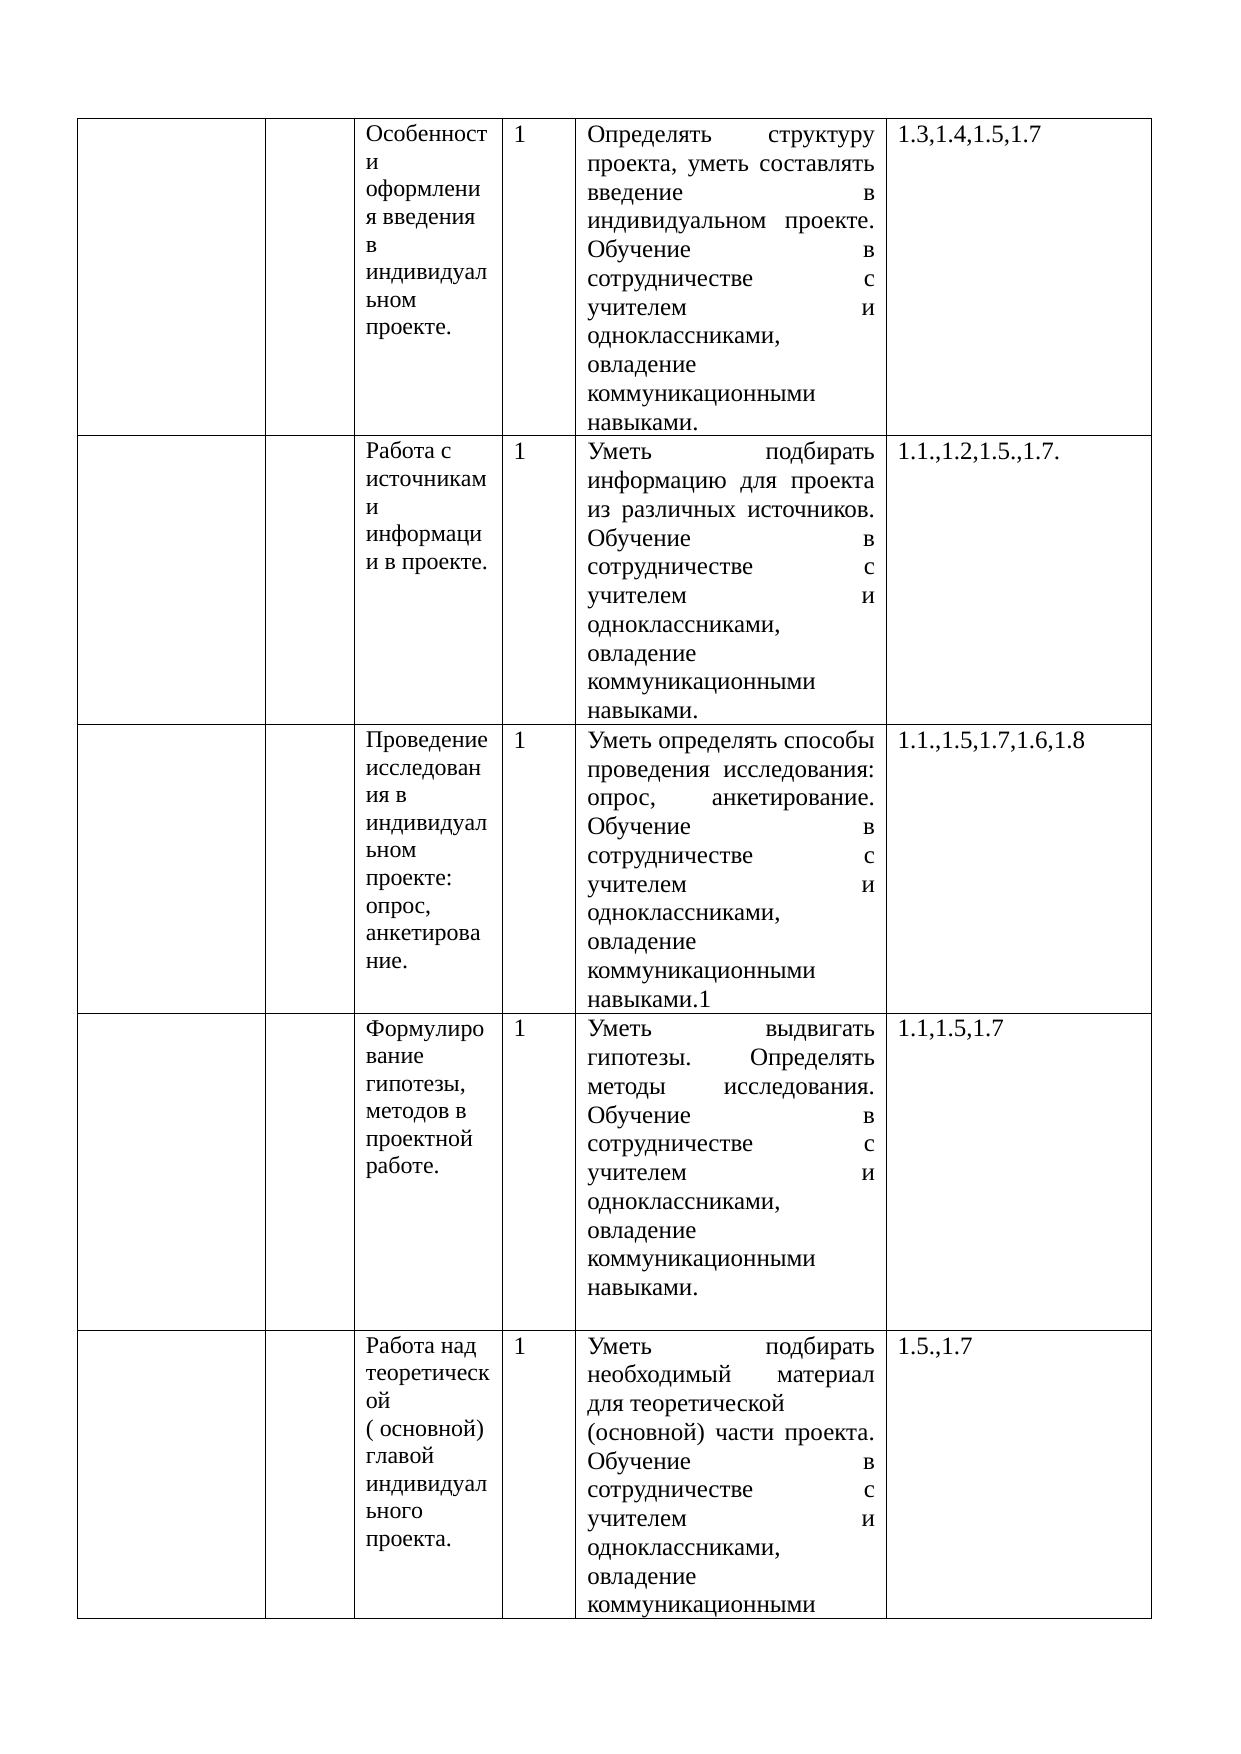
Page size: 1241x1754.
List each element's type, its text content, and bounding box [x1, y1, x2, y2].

table_cell 1 [503, 1014, 575, 1330]
table_cell 1.1.,1.5,1.7,1.6,1.8 [887, 725, 1151, 1012]
table_cell 1.1,1.5,1.7 [887, 1014, 1151, 1330]
table_cell [266, 119, 354, 435]
table_cell Работа с источниками информации в проекте. [355, 436, 502, 724]
table_cell Формулирование гипотезы, методов в проектной работе. [355, 1014, 502, 1330]
table_cell [78, 725, 265, 1012]
table_cell 1 [503, 725, 575, 1012]
table_cell 1 [503, 119, 575, 435]
table_cell 1.3,1.4,1.5,1.7 [887, 119, 1151, 435]
table_cell Уметь определять способы проведения исследования: опрос, анкетирование. Обучение в сотрудничестве с учителем и одноклассниками, овладение коммуникационными навыками.1 [576, 725, 886, 1012]
table_cell [78, 1014, 265, 1330]
table_cell [78, 1331, 265, 1618]
table_cell [266, 436, 354, 724]
table_cell Уметь подбирать информацию для проекта из различных источников. Обучение в сотрудничестве с учителем и одноклассниками, овладение коммуникационными навыками. [576, 436, 886, 724]
table_cell [266, 1331, 354, 1618]
table_cell 1 [503, 1331, 575, 1618]
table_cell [576, 1331, 886, 1618]
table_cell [355, 1331, 502, 1618]
table_cell Определять структуру проекта, уметь составлять введение в индивидуальном проекте. Обучение в сотрудничестве с учителем и одноклассниками, овладение коммуникационными навыками. [576, 119, 886, 435]
table_cell Проведение исследования в индивидуальном проекте: опрос, анкетирование. [355, 725, 502, 1012]
table_cell [266, 725, 354, 1012]
table_cell 1.5.,1.7 [887, 1331, 1151, 1618]
table_cell Особенности оформления введения в индивидуальном проекте. [355, 119, 502, 435]
table_cell [78, 436, 265, 724]
table_cell 1 [503, 436, 575, 724]
table_cell Уметь выдвигать гипотезы. Определять методы исследования. Обучение в сотрудничестве с учителем и одноклассниками, овладение коммуникационными навыками. [576, 1014, 886, 1330]
table_cell [266, 1014, 354, 1330]
table_cell 1.1.,1.2,1.5.,1.7. [887, 436, 1151, 724]
table_cell [78, 119, 265, 435]
